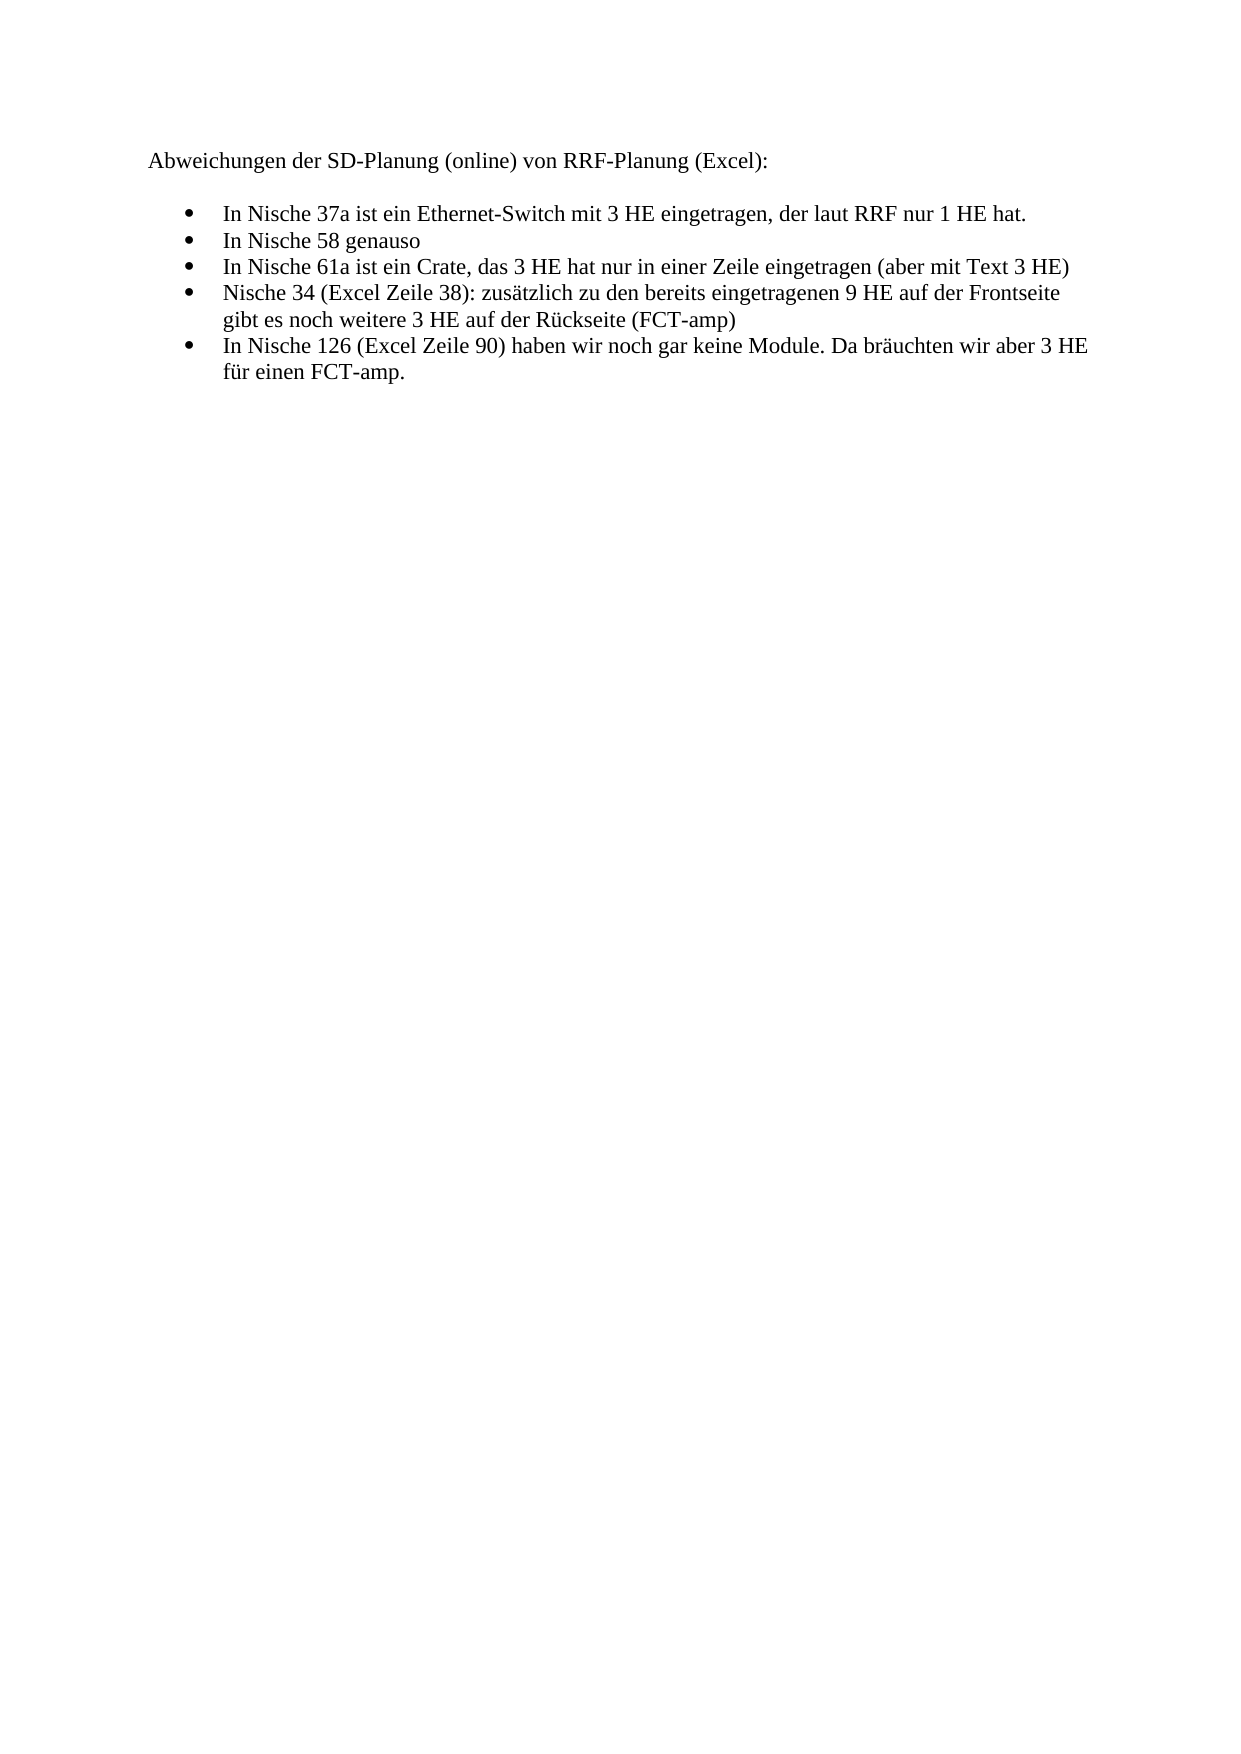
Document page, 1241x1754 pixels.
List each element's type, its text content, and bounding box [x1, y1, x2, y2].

text Abweichungen der SD-Planung (online) von RRF-Planung (Excel): [148, 148, 1093, 174]
list In Nische 37a ist ein Ethernet-Switch mit 3 HE eingetragen, der laut RRF nur 1 HE hat. [185, 200, 1093, 227]
list In Nische 61a ist ein Crate, das 3 HE hat nur in einer Zeile eingetragen (aber mit Text 3 HE) [185, 253, 1093, 279]
list In Nische 58 genauso [185, 227, 1093, 253]
list In Nische 126 (Excel Zeile 90) haben wir noch gar keine Module. Da bräuchten wir aber 3 HE für einen FCT-amp. [185, 332, 1093, 385]
list Nische 34 (Excel Zeile 38): zusätzlich zu den bereits eingetragenen 9 HE auf der Frontseite gibt es noch weitere 3 HE auf der Rückseite (FCT-amp) [185, 279, 1093, 332]
